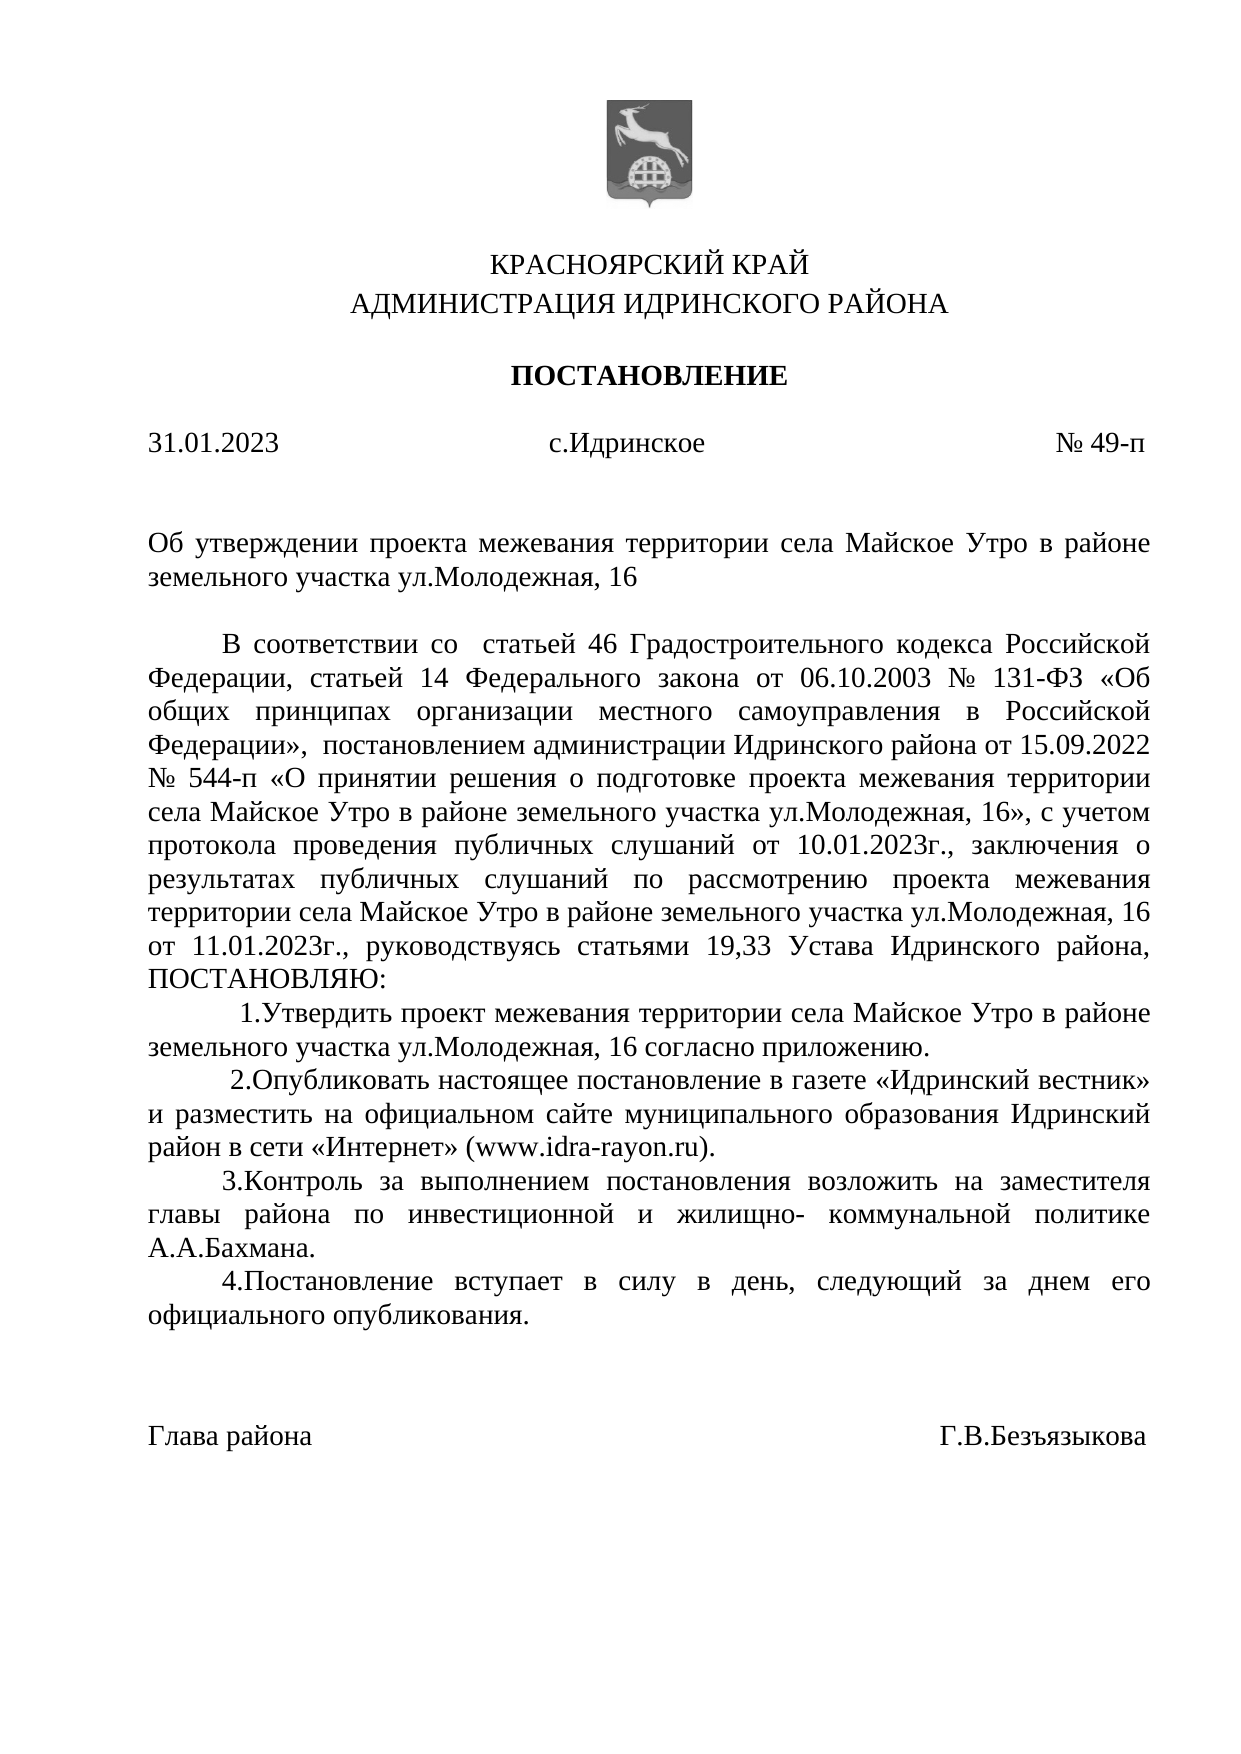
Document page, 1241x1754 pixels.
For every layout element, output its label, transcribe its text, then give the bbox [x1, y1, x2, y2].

text ПОСТАНОВЛЕНИЕ [148, 358, 1151, 391]
text 1.Утвердить проект межевания территории села Майское Утро в районе земельного участка ул.Молодежная, 16 согласно приложению. [148, 995, 1151, 1062]
text В соответствии со статьей 46 Градостроительного кодекса Российской Федерации, статьей 14 Федерального закона от 06.10.2003 № 131-ФЗ «Об общих принципах организации местного самоуправления в Российской Федерации», постановлением администрации Идринского района от 15.09.2022 № 544-п «О принятии решения о подготовке проекта межевания территории села Майское Утро в районе земельного участка ул.Молодежная, 16», с учетом протокола проведения публичных слушаний от 10.01.2023г., заключения о результатах публичных слушаний по рассмотрению проекта межевания территории села Майское Утро в районе земельного участка ул.Молодежная, 16 от 11.01.2023г., руководствуясь статьями 19,33 Устава Идринского района, ПОСТАНОВЛЯЮ: [148, 626, 1151, 995]
text 3.Контроль за выполнением постановления возложить на заместителя главы района по инвестиционной и жилищно- коммунальной политике А.А.Бахмана. [148, 1163, 1151, 1263]
text Об утверждении проекта межевания территории села Майское Утро в районе земельного участка ул.Молодежная, 16 [148, 526, 1151, 593]
text 4.Постановление вступает в силу в день, следующий за днем его официального опубликования. [148, 1263, 1151, 1331]
text КРАСНОЯРСКИЙ КРАЙ [148, 247, 1151, 281]
text Глава района Г.В.Безъязыкова [148, 1418, 1151, 1451]
text 31.01.2023 с.Идринское № 49-п [148, 425, 1151, 458]
text 2.Опубликовать настоящее постановление в газете «Идринский вестник» и разместить на официальном сайте муниципального образования Идринский район в сети «Интернет» (www.idra-rayon.ru). [148, 1062, 1151, 1163]
text АДМИНИСТРАЦИЯ ИДРИНСКОГО РАЙОНА [148, 286, 1151, 319]
